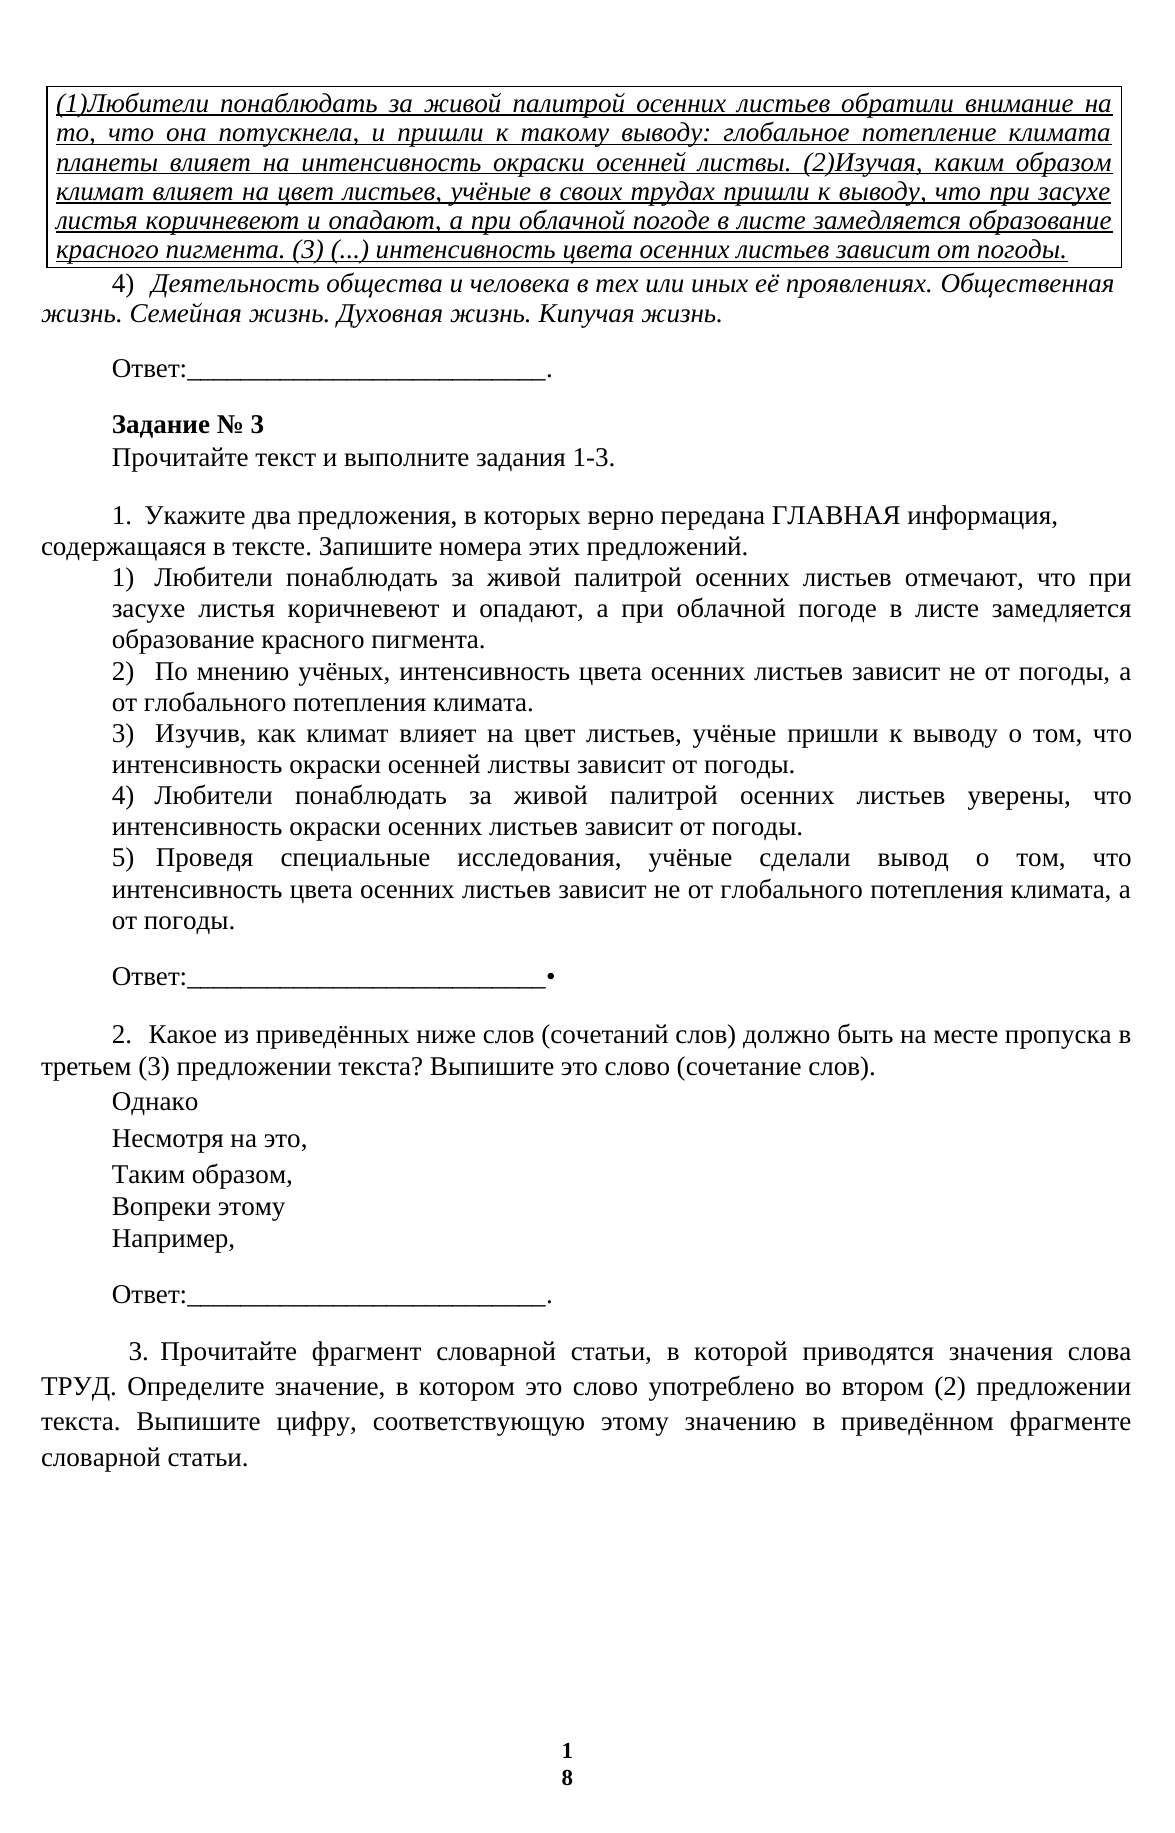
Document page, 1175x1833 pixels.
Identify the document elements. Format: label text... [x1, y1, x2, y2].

list Деятельность общества и человека в тех или иных её проявлениях. Общественная жизнь. Семейная жизнь. Духовная жизнь. Кипучая жизнь. [41, 81, 1133, 328]
list Какое из приведённых ниже слов (сочетаний слов) должно быть на месте пропуска в третьем (3) предложении текста? Выпишите это слово (сочетание слов). [41, 1018, 1133, 1082]
list Любители понаблюдать за живой палитрой осенних листьев уверены, что интенсивность окраски осенних листьев зависит от погоды. [112, 780, 1133, 842]
list Укажите два предложения, в которых верно передана ГЛАВНАЯ информация, содержащаяся в тексте. Запишите номера этих предложений. [41, 499, 1133, 562]
text Однако [112, 1082, 1133, 1118]
text Несмотря на это, [112, 1118, 1133, 1154]
list Любители понаблюдать за живой палитрой осенних листьев отмечают, что при засухе листья коричневеют и опадают, а при облачной погоде в листе замедляется образование красного пигмента. [112, 562, 1133, 655]
text Задание № 3 [112, 412, 1133, 439]
text Таким образом, [112, 1154, 1133, 1191]
text Вопреки этому Например, [112, 1191, 289, 1254]
list Прочитайте фрагмент словарной статьи, в которой приводятся значения слова ТРУД. Определите значение, в котором это слово употреблено во втором (2) предложении текста. Выпишите цифру, соответствующую этому значению в приведённом фрагменте словарной статьи. [41, 1332, 1133, 1473]
text Прочитайте текст и выполните задания 1-3. [112, 445, 1133, 472]
text Ответ: • [112, 964, 1133, 991]
list Изучив, как климат влияет на цвет листьев, учёные пришли к выводу о том, что интенсивность окраски осенней листвы зависит от погоды. [112, 717, 1133, 780]
text Ответ: . [112, 1282, 1133, 1309]
list По мнению учёных, интенсивность цвета осенних листьев зависит не от погоды, а от глобального потепления климата. [112, 655, 1133, 717]
list Проведя специальные исследования, учёные сделали вывод о том, что интенсивность цвета осенних листьев зависит не от глобального потепления климата, а от погоды. [112, 842, 1133, 935]
text Ответ: . [112, 356, 1133, 383]
